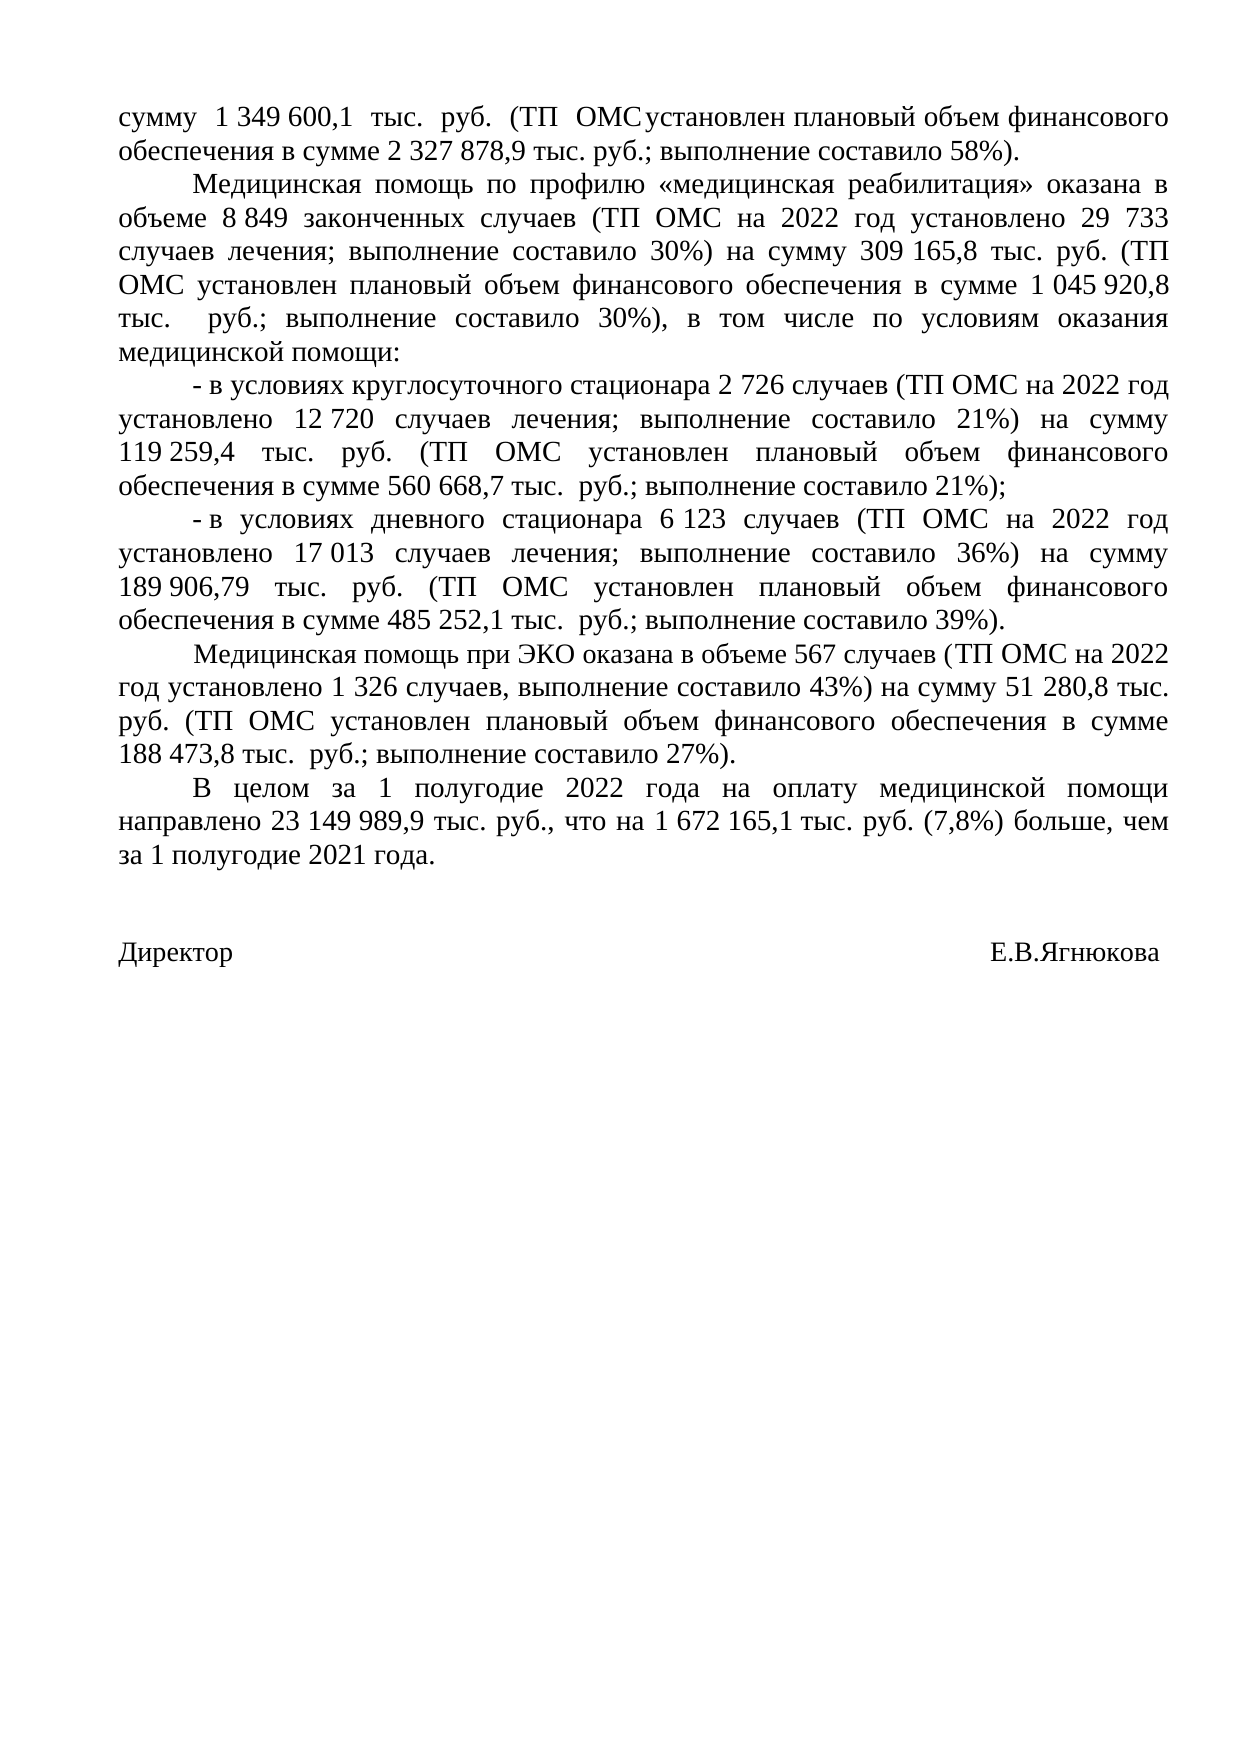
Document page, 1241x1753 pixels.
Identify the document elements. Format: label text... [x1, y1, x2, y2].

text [118, 99, 1169, 166]
text В целом за 1 полугодие 2022 года на оплату медицинской помощи направлено 23 149 989,9 тыс. руб., что на 1 672 165,1 тыс. руб. (7,8%) больше, чем за 1 полугодие 2021 года. [118, 770, 1169, 871]
text Медицинская помощь при ЭКО оказана в объеме 567 случаев (ТП ОМС на 2022 год установлено 1 326 случаев, выполнение составило 43%) на сумму 51 280,8 тыс. руб. (ТП ОМС установлен плановый объем финансового обеспечения в сумме 188 473,8 тыс. руб.; выполнение составило 27%). [118, 636, 1169, 770]
text Директор Е.В.Ягнюкова [118, 935, 1169, 968]
text - в условиях дневного стационара 6 123 случаев (ТП ОМС на 2022 год установлено 17 013 случаев лечения; выполнение составило 36%) на сумму 189 906,79 тыс. руб. (ТП ОМС установлен плановый объем финансового обеспечения в сумме 485 252,1 тыс. руб.; выполнение составило 39%). [118, 502, 1169, 636]
text Медицинская помощь по профилю «медицинская реабилитация» оказана в объеме 8 849 законченных случаев (ТП ОМС на 2022 год установлено 29 733 случаев лечения; выполнение составило 30%) на сумму 309 165,8 тыс. руб. (ТП ОМС установлен плановый объем финансового обеспечения в сумме 1 045 920,8 тыс. руб.; выполнение составило 30%), в том числе по условиям оказания медицинской помощи: [118, 166, 1169, 367]
text - в условиях круглосуточного стационара 2 726 случаев (ТП ОМС на 2022 год установлено 12 720 случаев лечения; выполнение составило 21%) на сумму 119 259,4 тыс. руб. (ТП ОМС установлен плановый объем финансового обеспечения в сумме 560 668,7 тыс. руб.; выполнение составило 21%); [118, 367, 1169, 502]
